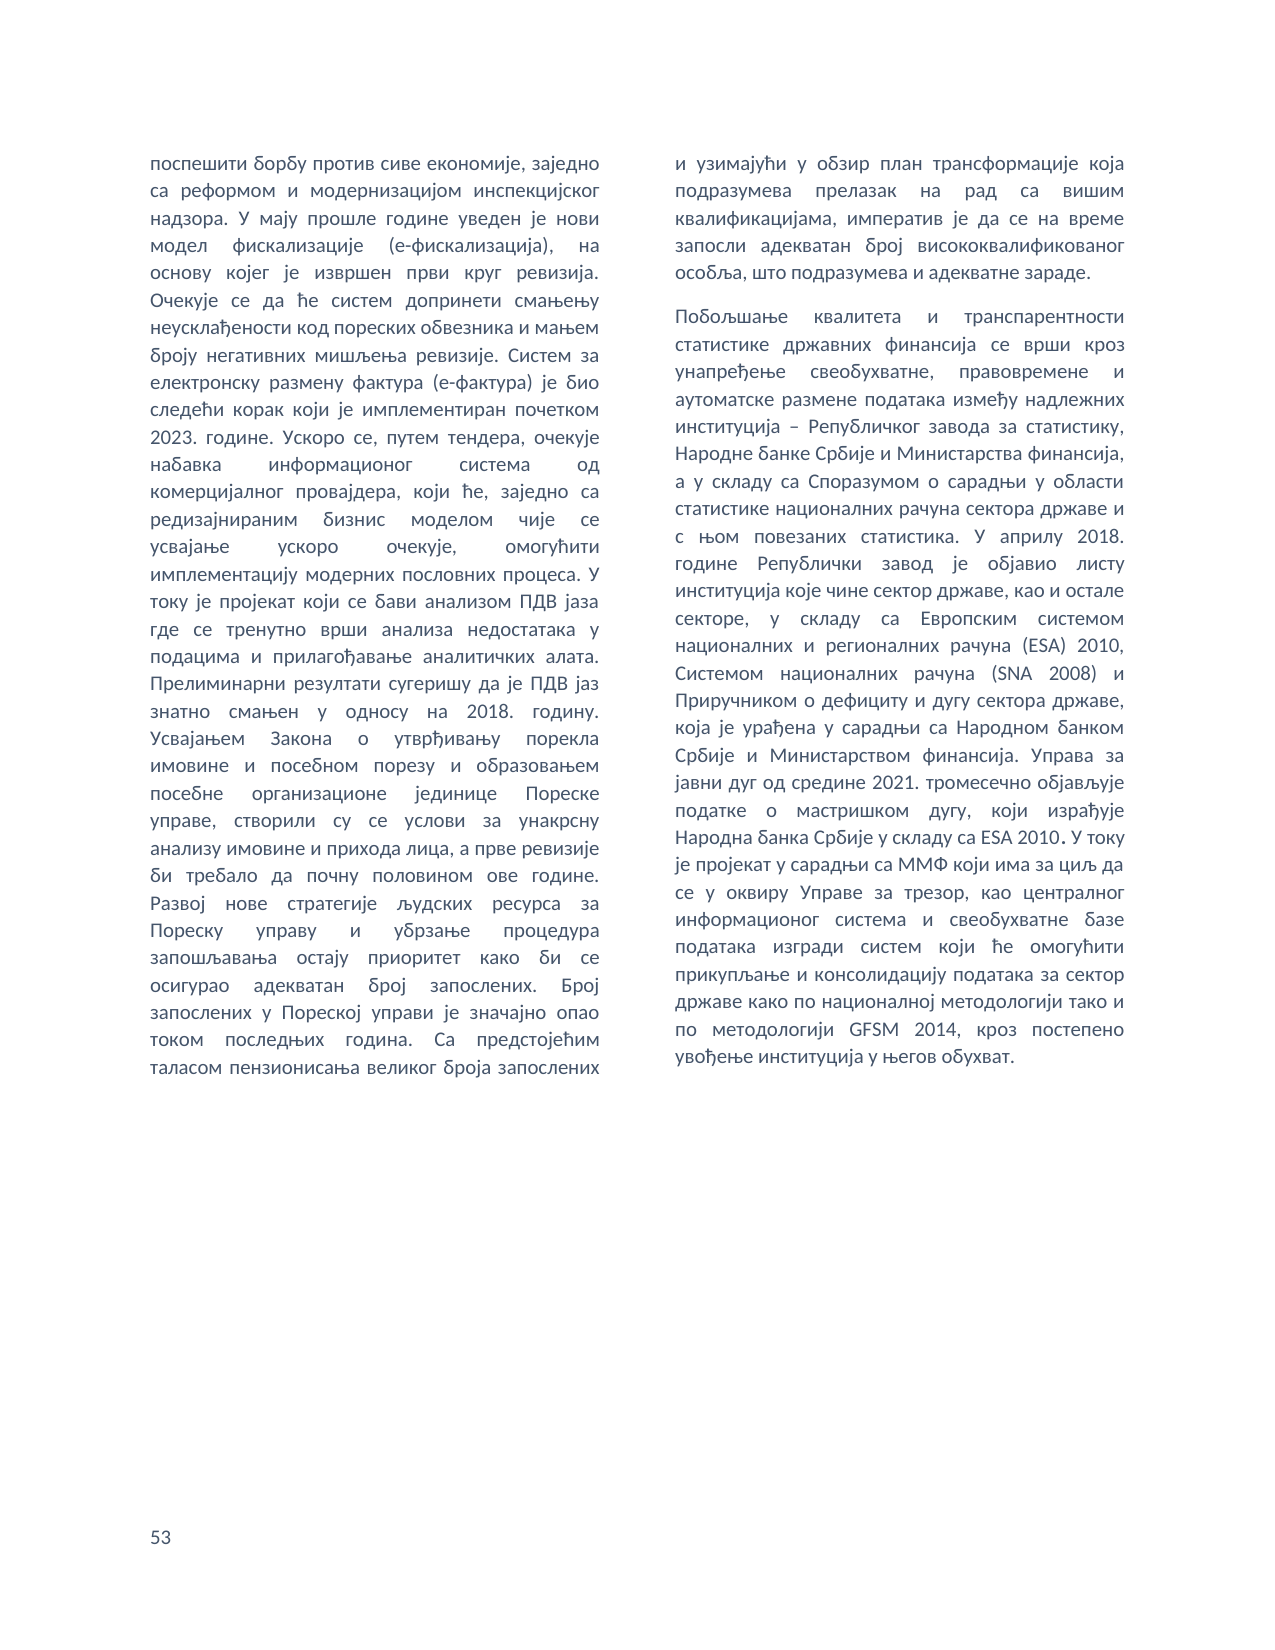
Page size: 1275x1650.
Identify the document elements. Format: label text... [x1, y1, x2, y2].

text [675, 150, 1125, 285]
text Побољшање квалитета и транспарентности статистике државних финансија се врши кроз унапређење свеобухватне, правовремене и аутоматске размене података између надлежних институција – Републичког завода за статистику, Народне банке Србије и Министарства финансија, а у складу са Споразумом о сарадњи у области статистике националних рачуна сектора државе и с њом повезаних статистика. У априлу 2018. године Републички завод је објавио листу институција које чине сектор државе, као и остале секторе, у складу са Европским системом националних и регионалних рачуна (ESA) 2010, Системом националних рачуна (SNA 2008) и Приручником о дефициту и дугу сектора државе, која је урађена у сарадњи са Народном банком Србије и Министарством финансија. Управа за јавни дуг од средине 2021. тромесечно објављује податке о мастришком дугу, који израђује Народна банка Србије у складу са ESA 2010. У току је пројекат у сарадњи са ММФ који има за циљ да се у оквиру Управе за трезор, као централног информационог система и свеобухватне базе података изгради систем који ће омогућити прикупљање и консолидацију података за сектор државе како по националној методологији тако и по методологији GFSM 2014, кроз постепено увођење институција у његов обухват. [675, 304, 1125, 1069]
